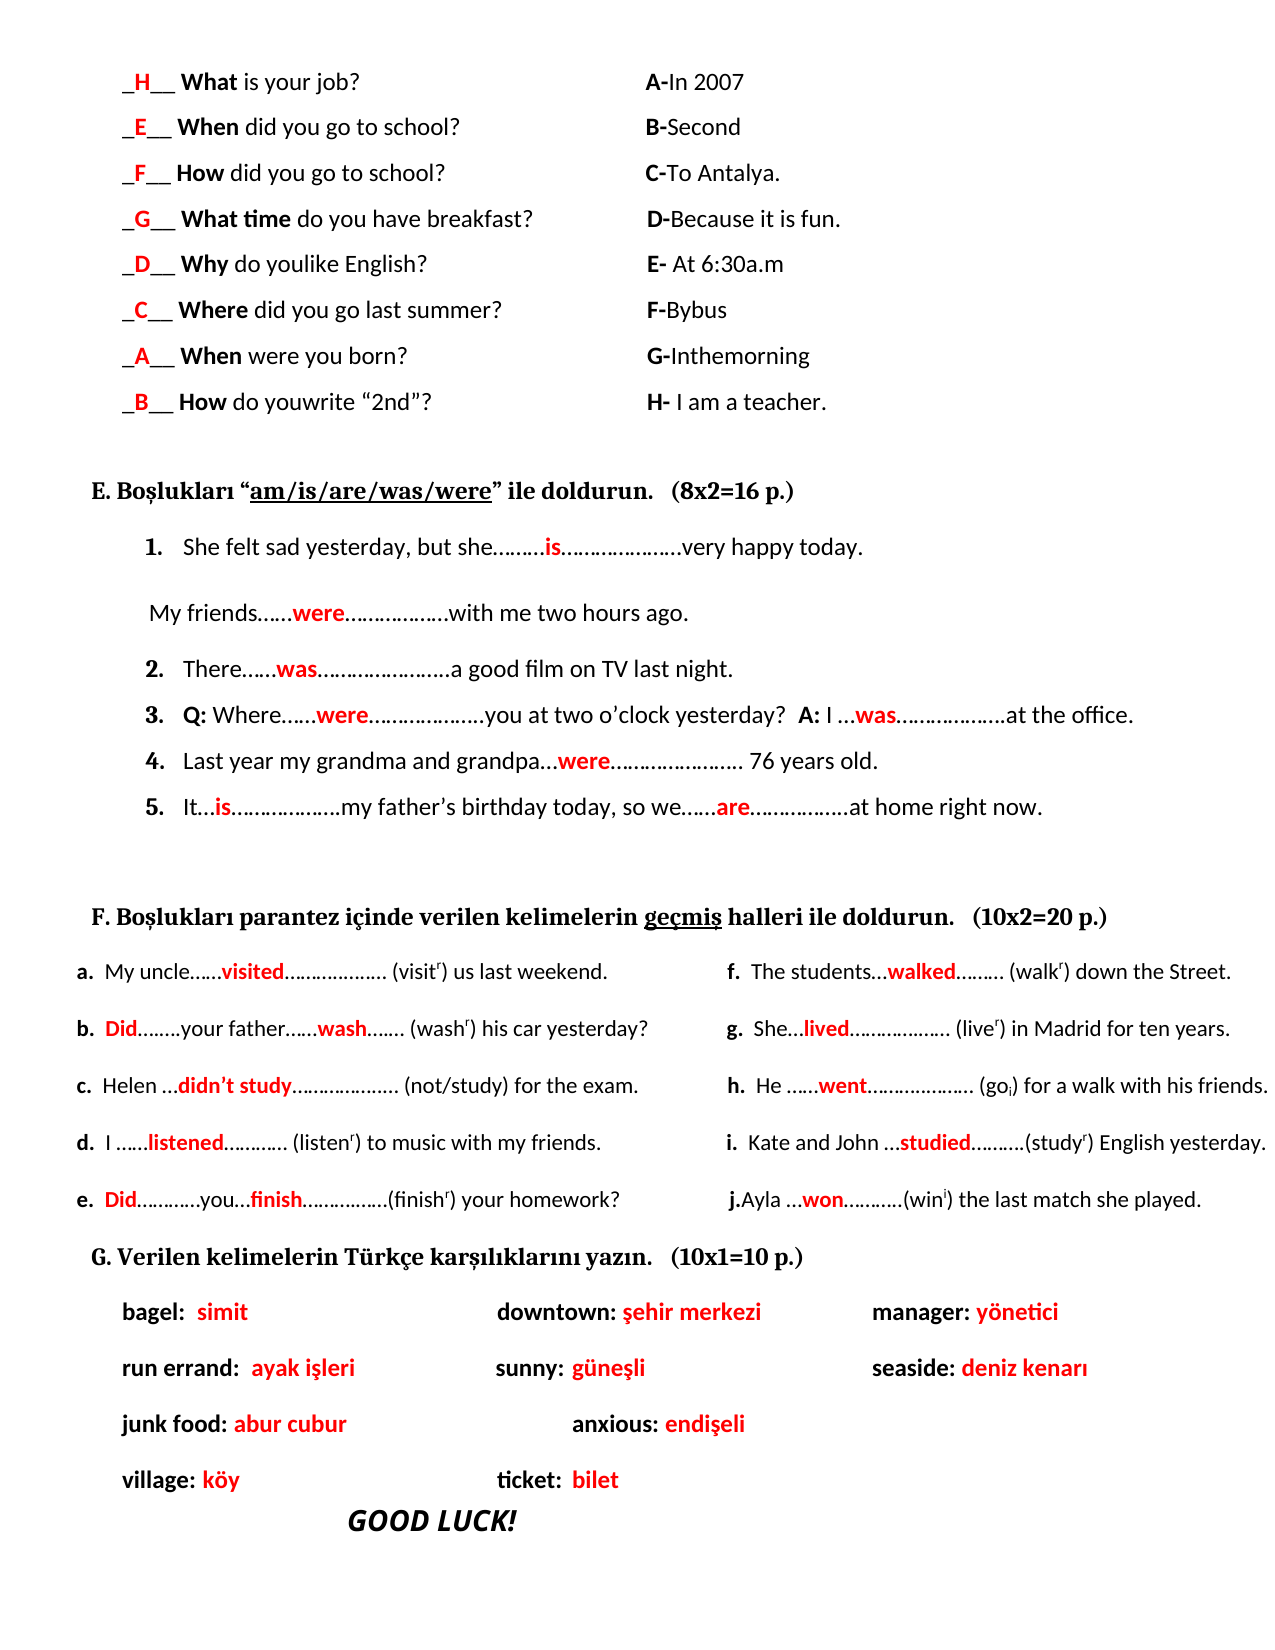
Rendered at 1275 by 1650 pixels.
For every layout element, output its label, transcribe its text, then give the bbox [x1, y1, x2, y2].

text _B__ How do youwrite “2nd”? H- I am a teacher. [47, 386, 1228, 416]
text village: köy ticket: bilet GOOD LUCK! [47, 1464, 1228, 1540]
text run errand: ayak işleri sunny: güneşli seaside: deniz kenarı [47, 1352, 1228, 1383]
list Last year my grandma and grandpa…were………………….. 76 years old. [145, 745, 1228, 775]
text _H__ What is your job? A-In 2007 [47, 66, 1228, 96]
list Q: Where……were………………..you at two o’clock yesterday? A: I …was……………….at the office. [145, 699, 1228, 730]
text d. I ……listened………… (listenr) to music with my friends. i. Kate and John …studied……….(studyr) English yesterday. [76, 1128, 1275, 1156]
text _F__ How did you go to school? C-To Antalya. [47, 157, 1228, 188]
text a. My uncle……visited………..…..… (visitr) us last weekend. f. The students…walked……… (walkr) down the Street. [76, 957, 1275, 985]
text F. Boşlukları parantez içinde verilen kelimelerin geçmiş halleri ile doldurun. (10x2=20 p.) [47, 903, 1228, 932]
text _A__ When were you born? G-Inthemorning [47, 340, 1228, 371]
list She felt sad yesterday, but she………is…………………very happy today. [145, 531, 1228, 562]
text G. Verilen kelimelerin Türkçe karşılıklarını yazın. (10x1=10 p.) [47, 1243, 1228, 1271]
text b. Did….….your father……wash….… (washr) his car yesterday? g. She…lived………….…… (liver) in Madrid for ten years. [76, 1014, 1275, 1042]
text My friends……were………………with me two hours ago. [47, 598, 1228, 628]
text c. Helen …didn’t study……………..… (not/study) for the exam. h. He ……went………..……… (goi) for a walk with his friends. [76, 1071, 1275, 1099]
list It…is……………….my father’s birthday today, so we……are……………..at home right now. [145, 791, 1228, 821]
text _G__ What time do you have breakfast? D-Because it is fun. [47, 203, 1228, 233]
text E. Boşlukları “am/is/are/was/were” ile doldurun. (8x2=16 p.) [47, 477, 1228, 506]
list There……was…………………..a good film on TV last night. [145, 653, 1228, 684]
text junk food: abur cubur anxious: endişeli [47, 1408, 1228, 1439]
text bagel: simit downtown: şehir merkezi manager: yönetici [47, 1297, 1228, 1327]
text _C__ Where did you go last summer? F-Bybus [47, 294, 1228, 325]
text _E__ When did you go to school? B-Second [122, 111, 1228, 142]
text _D__ Why do youlike English? E- At 6:30a.m [47, 248, 1228, 279]
text e. Did…………you…finish……….……(finishr) your homework? j.Ayla …won………..(wini) the last match she played. [76, 1186, 1275, 1213]
